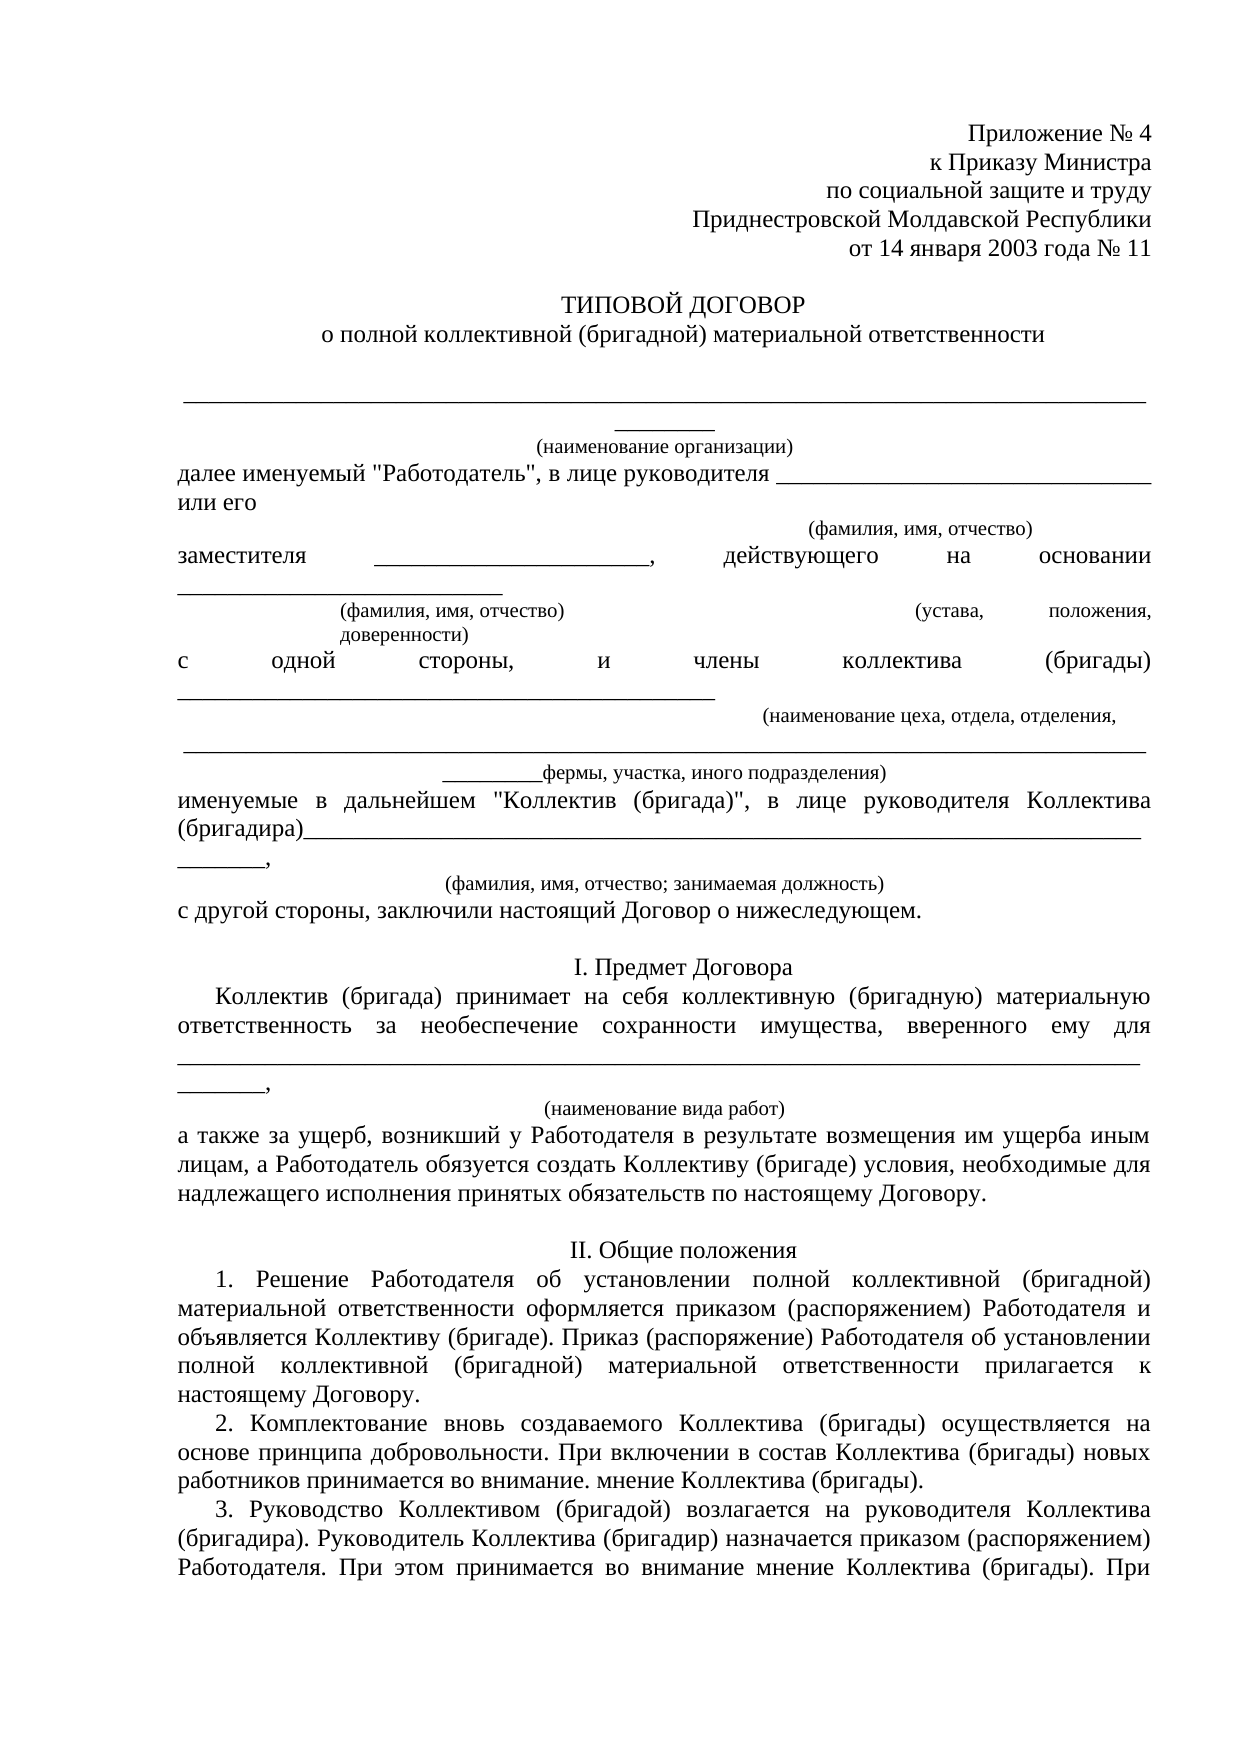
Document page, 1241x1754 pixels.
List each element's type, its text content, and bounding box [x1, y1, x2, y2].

text I. Предмет Договора [177, 952, 1152, 981]
text (наименование вида работ) [177, 1096, 1152, 1120]
text (фамилия, имя, отчество) (устава, положения, доверенности) [340, 597, 1152, 646]
text II. Общие положения [177, 1235, 1152, 1264]
text заместителя ______________________, действующего на основании __________________________ [177, 540, 1152, 597]
text далее именуемый "Работодатель", в лице руководителя ______________________________ или его [177, 458, 1152, 516]
text по социальной защите и труду [177, 176, 1152, 204]
text а также за ущерб, возникший у Работодателя в результате возмещения им ущерба иным лицам, а Работодатель обязуется создать Коллективу (бригаде) условия, необходимые для надлежащего исполнения принятых обязательств по настоящему Договору. [177, 1120, 1152, 1207]
text Коллектив (бригада) принимает на себя коллективную (бригадную) материальную ответственность за необеспечение сохранности имущества, вверенного ему для ____________________________________________________________________________________, [177, 981, 1152, 1096]
text с одной стороны, и члены коллектива (бригады) ___________________________________________ [177, 646, 1152, 703]
text Приднестровской Молдавской Республики [177, 204, 1152, 233]
text _____________________________________________________________________________________фермы, участка, иного подразделения) [177, 727, 1152, 785]
text от 14 января 2003 года № 11 [177, 233, 1152, 262]
text о полной коллективной (бригадной) материальной ответственности [177, 319, 1152, 348]
text (наименование цеха, отдела, отделения, [727, 703, 1152, 727]
text с другой стороны, заключили настоящий Договор о нижеследующем. [177, 895, 1152, 924]
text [177, 1494, 1152, 1580]
text _____________________________________________________________________________________ [177, 377, 1152, 434]
text к Приказу Министра [177, 147, 1152, 176]
text ТИПОВОЙ ДОГОВОР [177, 291, 1152, 319]
text (фамилия, имя, отчество; занимаемая должность) [177, 871, 1152, 895]
text 1. Решение Работодателя об установлении полной коллективной (бригадной) материальной ответственности оформляется приказом (распоряжением) Работодателя и объявляется Коллективу (бригаде). Приказ (распоряжение) Работодателя об установлении полной коллективной (бригадной) материальной ответственности прилагается к настоящему Договору. [177, 1264, 1152, 1408]
text 2. Комплектование вновь создаваемого Коллектива (бригады) осуществляется на основе принципа добровольности. При включении в состав Коллектива (бригады) новых работников принимается во внимание. мнение Коллектива (бригады). [177, 1408, 1152, 1494]
text Приложение № 4 [177, 118, 1152, 147]
text (наименование организации) [177, 434, 1152, 458]
text именуемые в дальнейшем "Коллектив (бригада)", в лице руководителя Коллектива (бригадира)__________________________________________________________________________, [177, 785, 1152, 871]
text (фамилия, имя, отчество) [777, 516, 1063, 540]
